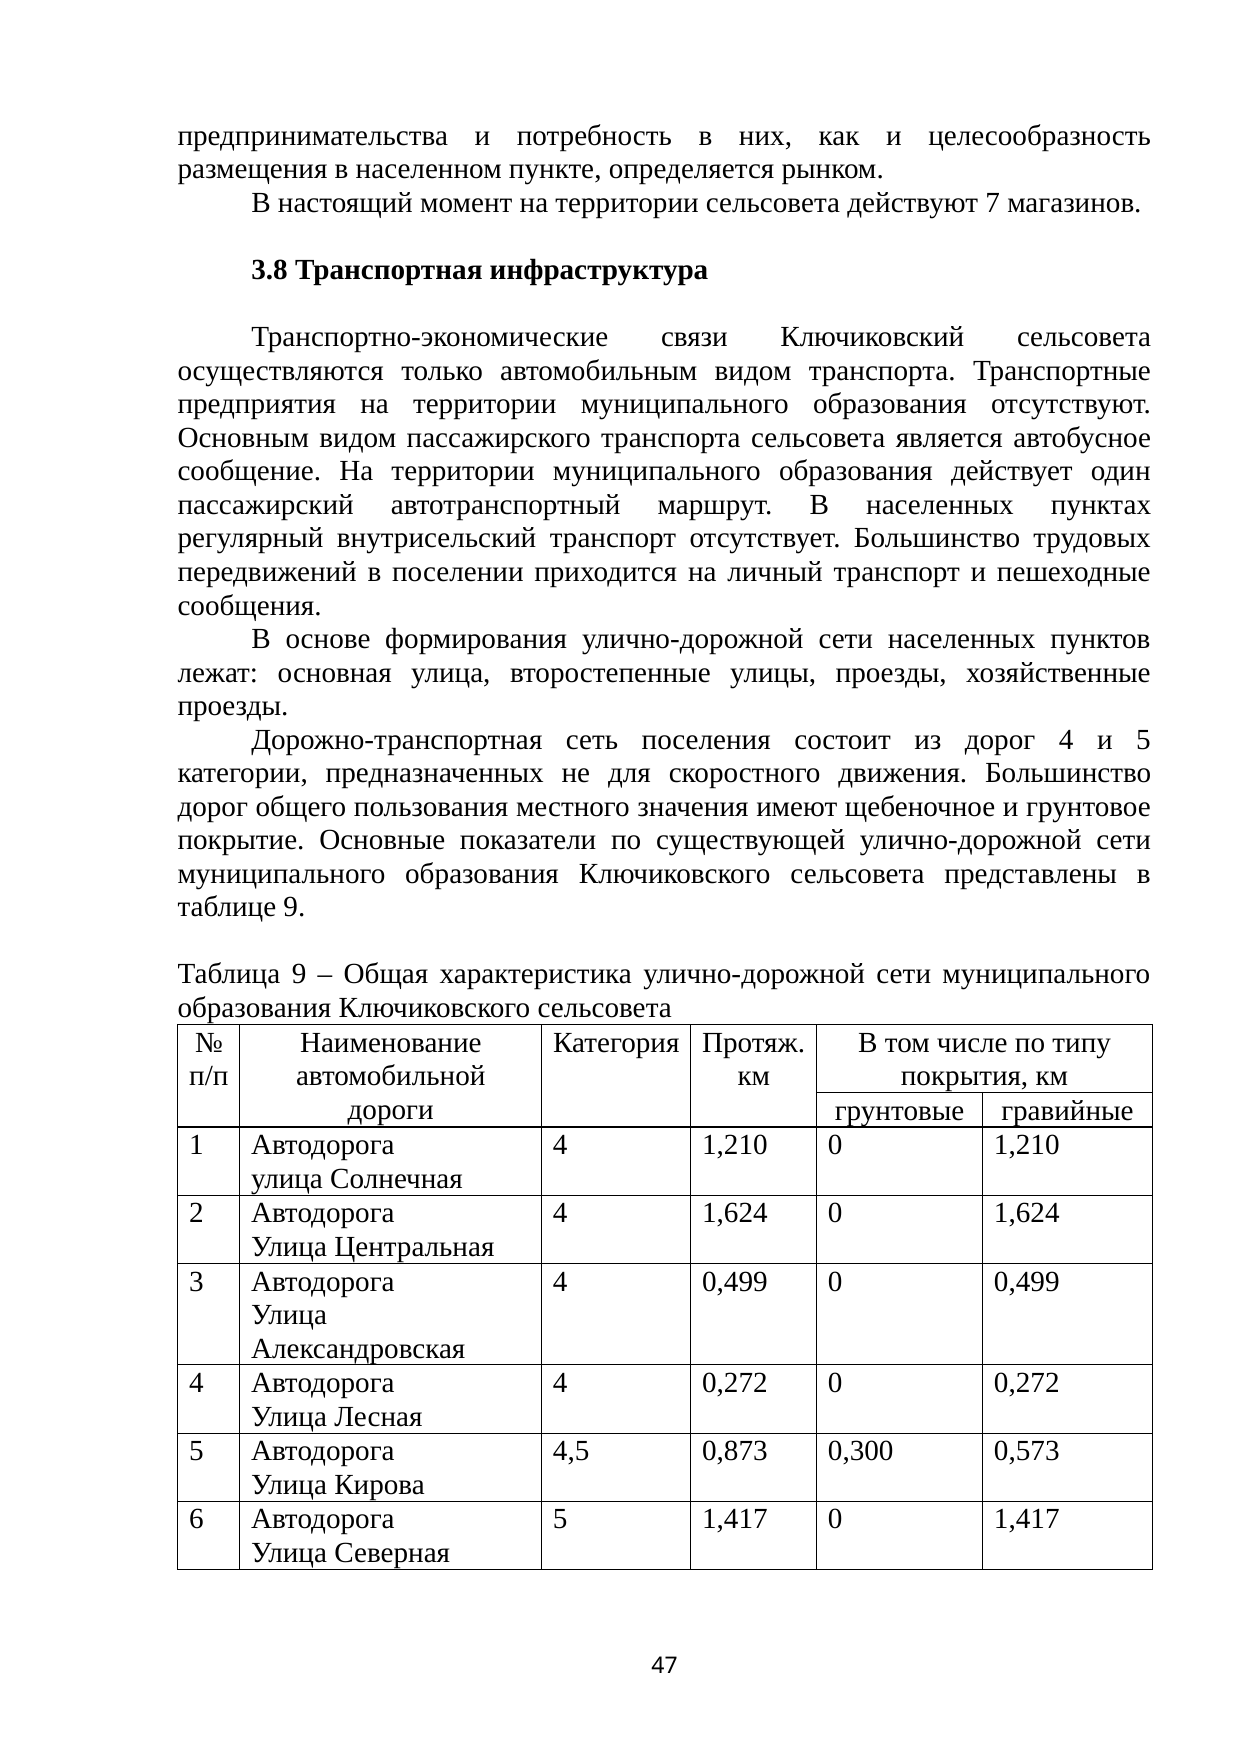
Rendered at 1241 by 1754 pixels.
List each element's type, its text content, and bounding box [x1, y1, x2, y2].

table_cell 5 [178, 1434, 239, 1501]
text Дорожно-транспортная сеть поселения состоит из дорог 4 и 5 категории, предназначенных не для скоростного движения. Большинство дорог общего пользования местного значения имеют щебеночное и грунтовое покрытие. Основные показатели по существующей улично-дорожной сети муниципального образования Ключиковского сельсовета представлены в таблице 9. [177, 722, 1152, 923]
table_cell 4 [542, 1264, 690, 1364]
subtitle 3.8 Транспортная инфраструктура [177, 252, 1152, 286]
table_cell 1,417 [983, 1502, 1152, 1569]
table_cell 1,624 [983, 1196, 1152, 1263]
table_cell 0,499 [691, 1264, 816, 1364]
table_cell 0,300 [817, 1434, 982, 1501]
table_cell 5 [542, 1502, 690, 1569]
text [177, 118, 1152, 185]
table_cell Автодорога Улица Северная [240, 1502, 541, 1569]
table_cell 1 [178, 1128, 239, 1194]
table_cell Автодорога Улица Центральная [240, 1196, 541, 1263]
table_cell 0,272 [983, 1365, 1152, 1432]
text В настоящий момент на территории сельсовета действуют 7 магазинов. [177, 185, 1152, 219]
table_cell 0 [817, 1502, 982, 1569]
table_cell 0,573 [983, 1434, 1152, 1501]
table_cell 4 [178, 1365, 239, 1432]
table_cell Автодорога улица Солнечная [240, 1128, 541, 1194]
text Таблица 9 ‒ Общая характеристика улично-дорожной сети муниципального образования Ключиковского сельсовета [177, 957, 1152, 1024]
table_cell Автодорога Улица Александровская [240, 1264, 541, 1364]
table_cell 1,624 [691, 1196, 816, 1263]
table_cell 2 [178, 1196, 239, 1263]
table_cell 0,873 [691, 1434, 816, 1501]
table_cell 4,5 [542, 1434, 690, 1501]
table_cell 0 [817, 1264, 982, 1364]
table_cell 1,210 [691, 1128, 816, 1194]
table_header Категория [542, 1025, 690, 1126]
table_cell грунтовые [817, 1093, 982, 1126]
table_cell 4 [542, 1128, 690, 1194]
table_cell 0 [817, 1365, 982, 1432]
table_cell 0,272 [691, 1365, 816, 1432]
table_cell 0,499 [983, 1264, 1152, 1364]
table_cell 0 [817, 1196, 982, 1263]
table_cell 6 [178, 1502, 239, 1569]
table_cell Автодорога Улица Лесная [240, 1365, 541, 1432]
table_header В том числе по типу покрытия, км [817, 1025, 1152, 1092]
table_header № п/п [178, 1025, 239, 1126]
table_header Наименование автомобильной дороги [240, 1025, 541, 1126]
table_header Протяж. км [691, 1025, 816, 1126]
text В основе формирования улично-дорожной сети населенных пунктов лежат: основная улица, второстепенные улицы, проезды, хозяйственные проезды. [177, 621, 1152, 722]
table_cell гравийные [983, 1093, 1152, 1126]
table_cell 1,210 [983, 1128, 1152, 1194]
text Транспортно-экономические связи Ключиковский сельсовета осуществляются только автомобильным видом транспорта. Транспортные предприятия на территории муниципального образования отсутствуют. Основным видом пассажирского транспорта сельсовета является автобусное сообщение. На территории муниципального образования действует один пассажирский автотранспортный маршрут. В населенных пунктах регулярный внутрисельский транспорт отсутствует. Большинство трудовых передвижений в поселении приходится на личный транспорт и пешеходные сообщения. [177, 319, 1152, 621]
table_cell 1,417 [691, 1502, 816, 1569]
table_cell 4 [542, 1365, 690, 1432]
table_cell 4 [542, 1196, 690, 1263]
table_cell 0 [817, 1128, 982, 1194]
table_cell 3 [178, 1264, 239, 1364]
table_cell Автодорога Улица Кирова [240, 1434, 541, 1501]
